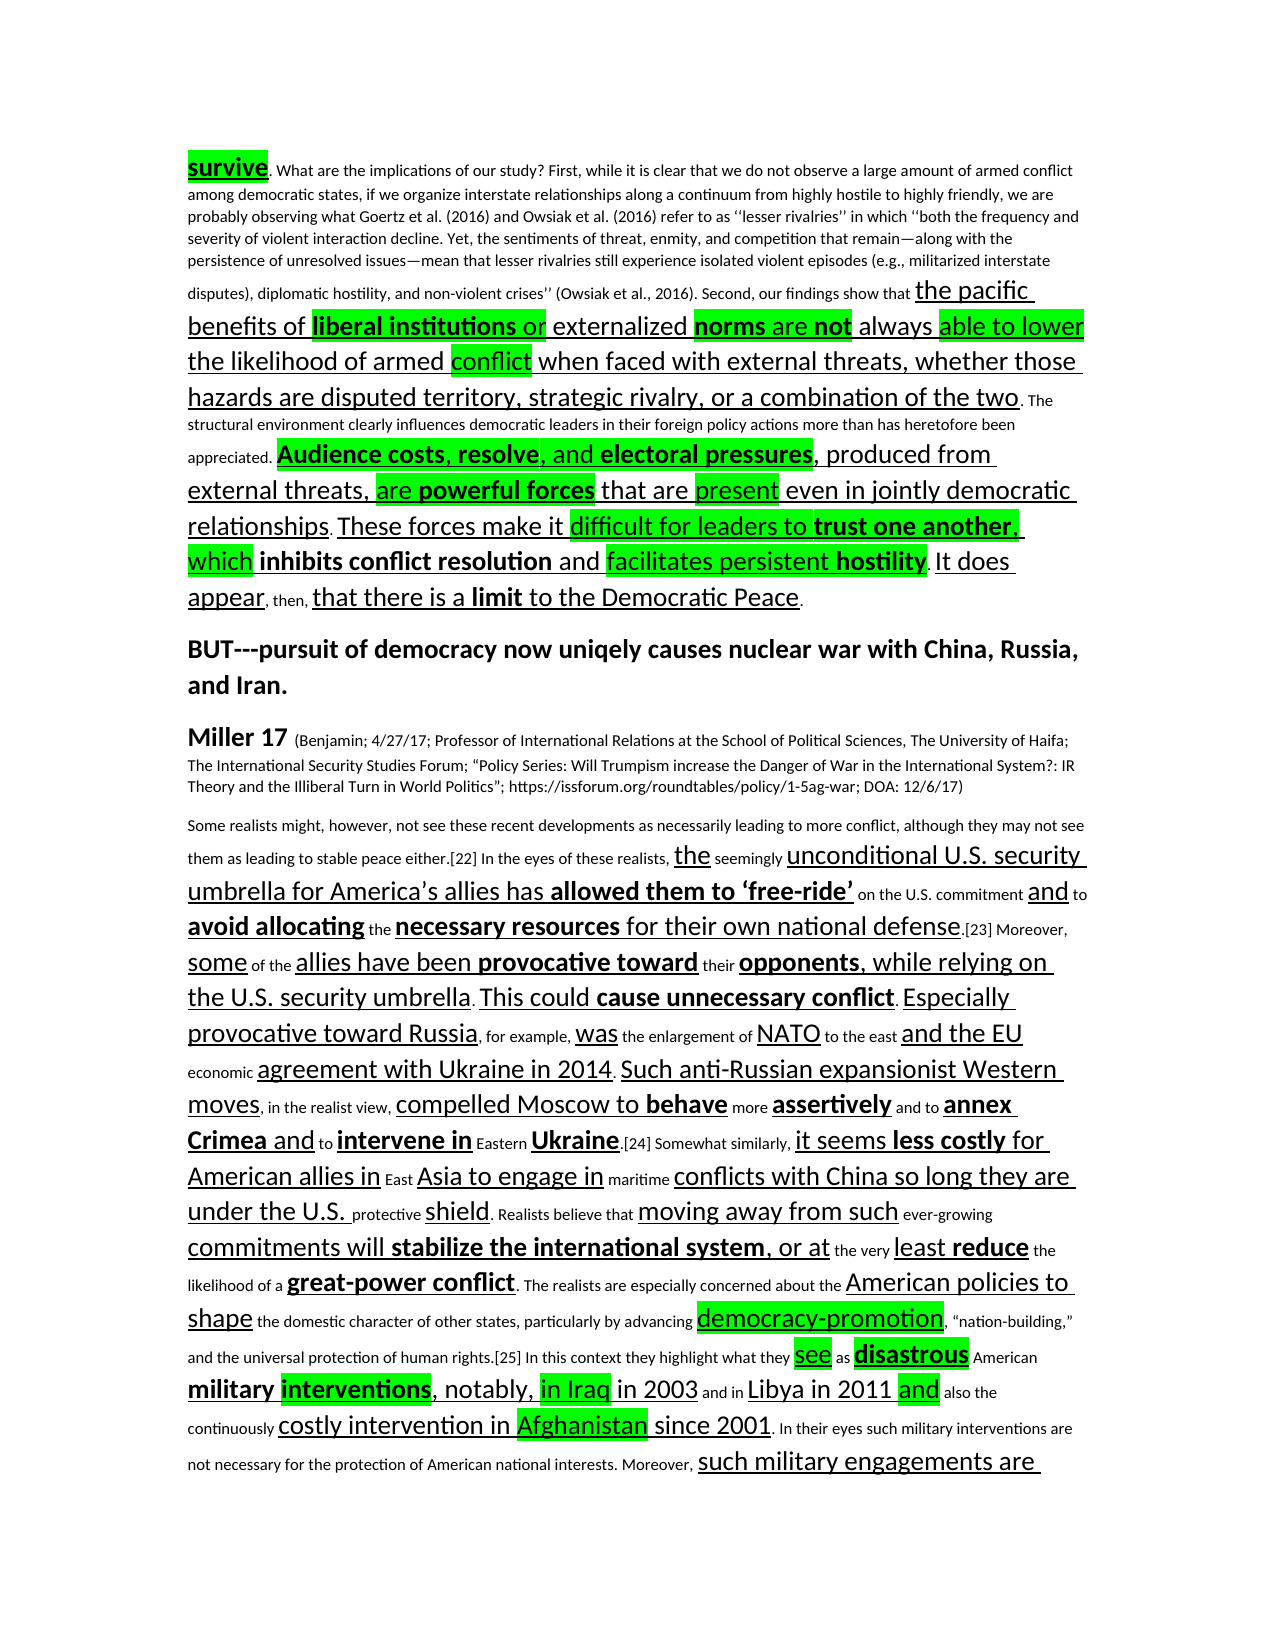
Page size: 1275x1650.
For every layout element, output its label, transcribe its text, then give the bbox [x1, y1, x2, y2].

text BUT---pursuit of democracy now uniqely causes nuclear war with China, Russia, and Iran. [187, 632, 1087, 701]
text Miller 17 (Benjamin; 4/27/17; Professor of International Relations at the School of Political Sciences, The University of Haifa; The International Security Studies Forum; “Policy Series: Will Trumpism increase the Danger of War in the International System?: IR Theory and the Illiberal Turn in World Politics”; https://issforum.org/roundtables/policy/1-5ag-war; DOA: 12/6/17) [187, 720, 1087, 797]
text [187, 150, 1087, 613]
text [187, 815, 1087, 1477]
